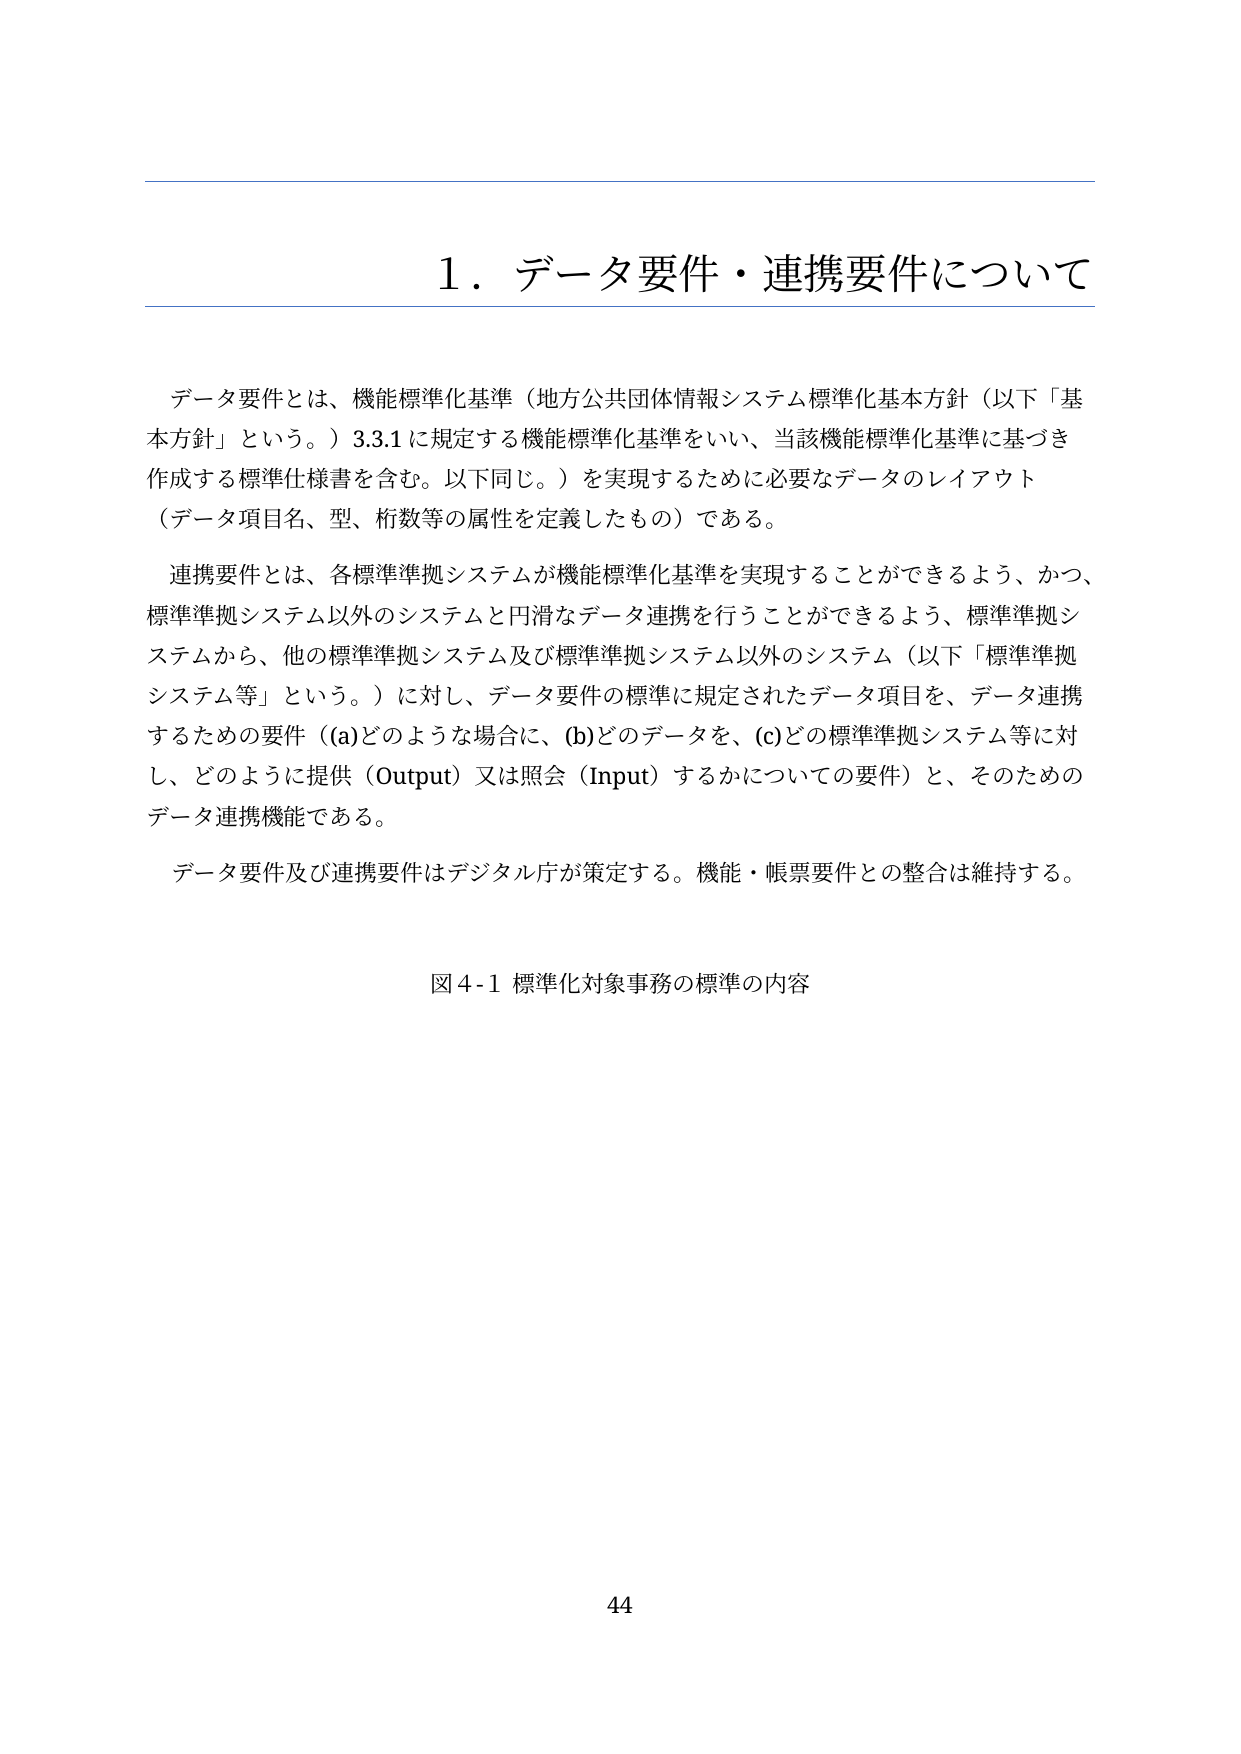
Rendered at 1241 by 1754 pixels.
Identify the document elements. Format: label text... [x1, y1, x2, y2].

text 連携要件とは、各標準準拠システムが機能標準化基準を実現することができるよう、かつ、標準準拠システム以外のシステムと円滑なデータ連携を行うことができるよう、標準準拠システムから、他の標準準拠システム及び標準準拠システム以外のシステム（以下「標準準拠システム等」という。）に対し、データ要件の標準に規定されたデータ項目を、データ連携するための要件（(a)どのような場合に、(b)どのデータを、(c)どの標準準拠システム等に対し、どのように提供（Output）又は照会（Input）するかについての要件）と、そのためのデータ連携機能である。 [146, 558, 1093, 832]
text データ要件とは、機能標準化基準（地方公共団体情報システム標準化基本方針（以下「基本方針」という。）3.3.1に規定する機能標準化基準をいい、当該機能標準化基準に基づき作成する標準仕様書を含む。以下同じ。）を実現するために必要なデータのレイアウト（データ項目名、型、桁数等の属性を定義したもの）である。 [146, 381, 1093, 534]
text 図４-１ 標準化対象事務の標準の内容 [148, 966, 1093, 999]
text データ要件及び連携要件はデジタル庁が策定する。機能・帳票要件との整合は維持する。 [171, 855, 1093, 888]
subtitle １．データ要件・連携要件について [148, 241, 1094, 301]
